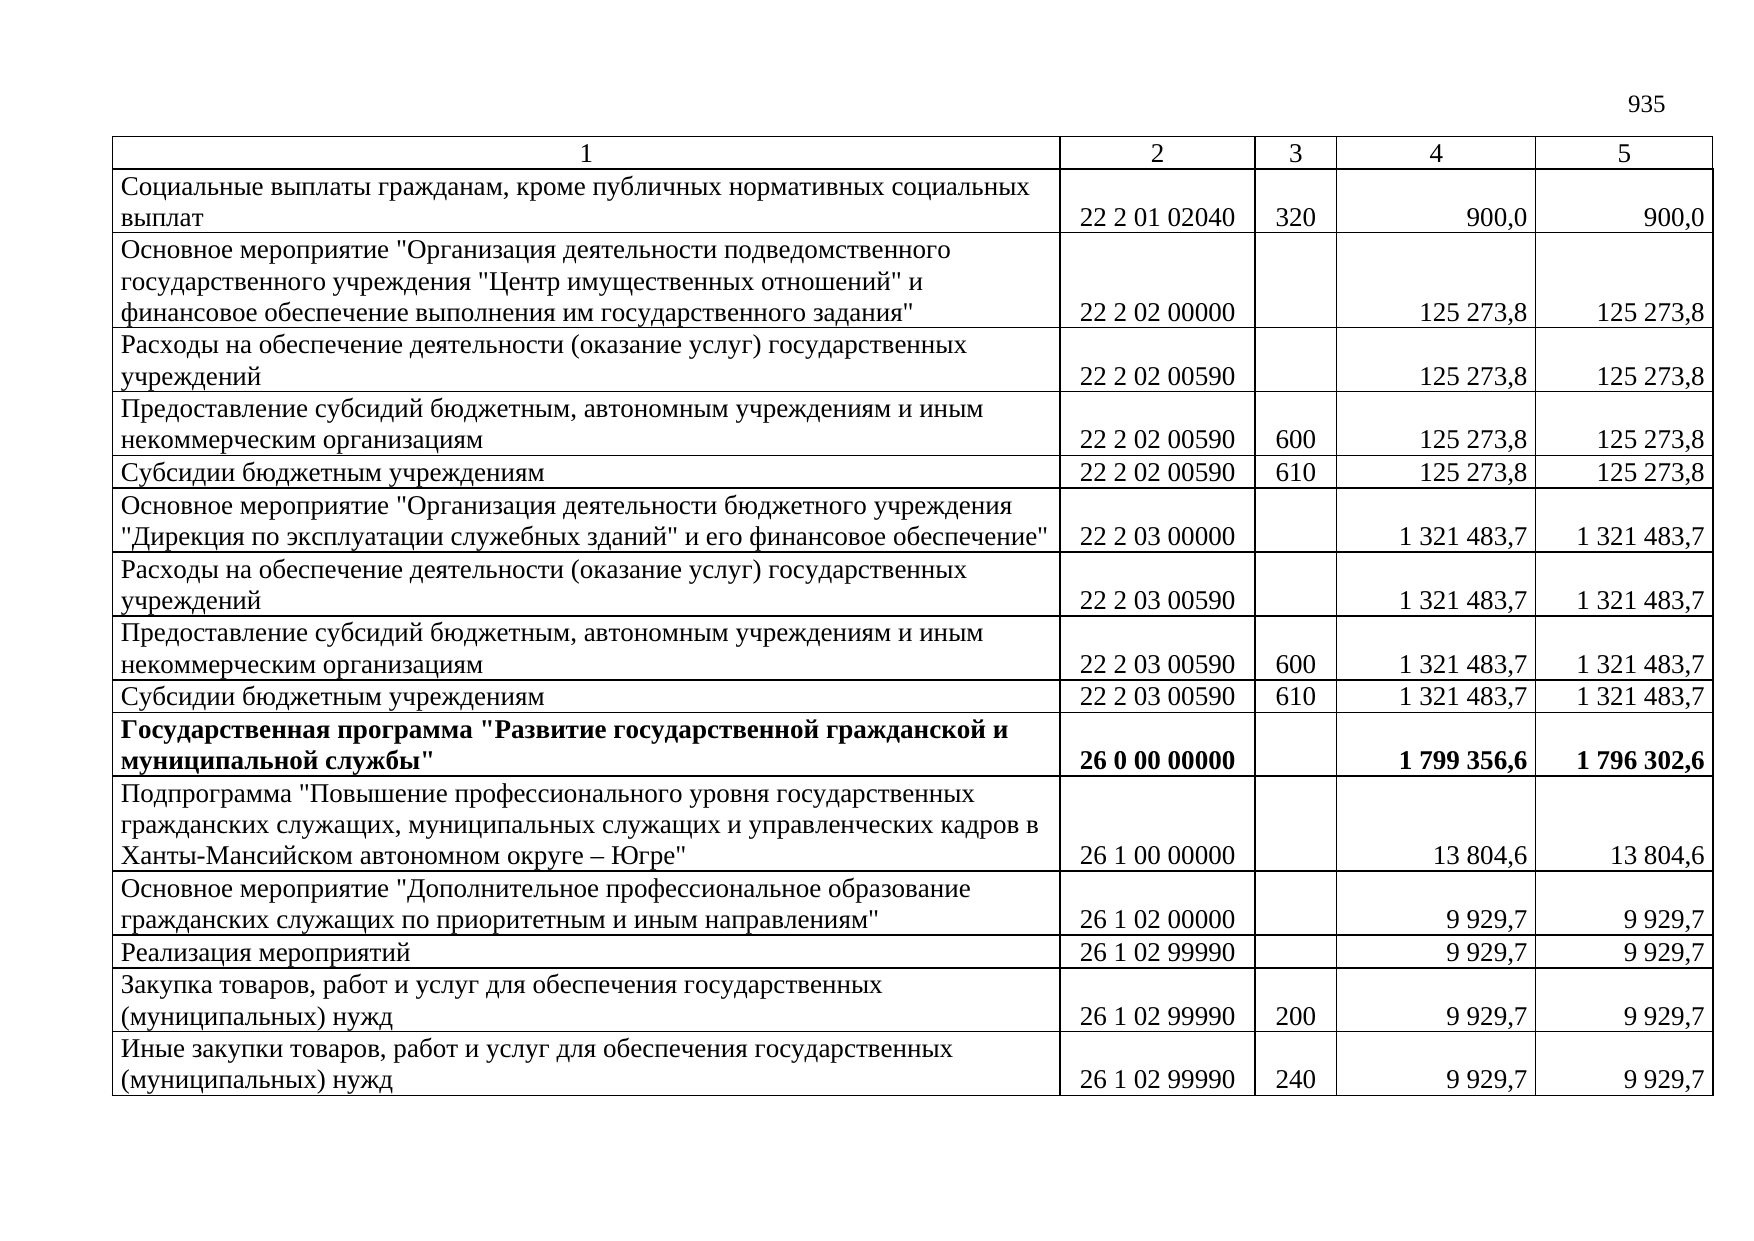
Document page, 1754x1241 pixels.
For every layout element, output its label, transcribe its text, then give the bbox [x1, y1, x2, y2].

table_header 2 [1061, 137, 1254, 168]
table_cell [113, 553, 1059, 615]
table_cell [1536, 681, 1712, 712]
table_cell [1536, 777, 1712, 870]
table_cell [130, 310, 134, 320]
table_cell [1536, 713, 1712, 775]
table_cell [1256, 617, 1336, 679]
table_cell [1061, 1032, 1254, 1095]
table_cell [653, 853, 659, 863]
table_header 4 [1337, 137, 1535, 168]
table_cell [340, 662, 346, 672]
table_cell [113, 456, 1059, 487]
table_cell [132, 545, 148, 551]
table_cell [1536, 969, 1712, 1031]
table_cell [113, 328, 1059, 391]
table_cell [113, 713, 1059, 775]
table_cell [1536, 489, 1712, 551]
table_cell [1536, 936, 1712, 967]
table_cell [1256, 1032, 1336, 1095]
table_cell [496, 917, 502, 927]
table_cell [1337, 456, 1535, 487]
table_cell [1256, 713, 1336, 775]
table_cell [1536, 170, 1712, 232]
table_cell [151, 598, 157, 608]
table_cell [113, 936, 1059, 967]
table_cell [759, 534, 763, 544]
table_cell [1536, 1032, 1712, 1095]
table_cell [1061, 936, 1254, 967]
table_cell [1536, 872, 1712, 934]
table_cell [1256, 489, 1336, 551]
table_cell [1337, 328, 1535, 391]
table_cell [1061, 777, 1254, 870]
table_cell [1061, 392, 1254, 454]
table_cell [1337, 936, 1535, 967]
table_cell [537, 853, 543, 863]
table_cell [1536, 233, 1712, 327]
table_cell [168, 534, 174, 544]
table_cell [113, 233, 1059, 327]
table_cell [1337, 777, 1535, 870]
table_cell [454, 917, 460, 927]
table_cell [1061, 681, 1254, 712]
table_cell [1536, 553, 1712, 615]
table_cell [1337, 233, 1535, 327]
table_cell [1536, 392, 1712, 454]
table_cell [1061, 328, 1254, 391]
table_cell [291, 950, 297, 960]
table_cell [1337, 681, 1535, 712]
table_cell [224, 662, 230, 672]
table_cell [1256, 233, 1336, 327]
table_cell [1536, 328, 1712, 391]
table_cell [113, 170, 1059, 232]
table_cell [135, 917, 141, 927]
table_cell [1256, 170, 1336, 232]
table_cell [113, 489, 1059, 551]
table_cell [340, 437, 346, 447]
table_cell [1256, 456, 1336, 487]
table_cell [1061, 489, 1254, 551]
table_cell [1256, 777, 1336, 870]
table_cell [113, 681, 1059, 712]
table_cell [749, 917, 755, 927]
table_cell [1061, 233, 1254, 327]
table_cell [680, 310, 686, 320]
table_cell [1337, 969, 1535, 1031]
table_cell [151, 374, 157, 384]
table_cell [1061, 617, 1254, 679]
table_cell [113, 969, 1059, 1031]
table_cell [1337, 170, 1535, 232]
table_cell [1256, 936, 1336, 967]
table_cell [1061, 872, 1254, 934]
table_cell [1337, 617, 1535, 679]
table_header 3 [1256, 137, 1336, 168]
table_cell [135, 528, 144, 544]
table_header 1 [113, 137, 1059, 168]
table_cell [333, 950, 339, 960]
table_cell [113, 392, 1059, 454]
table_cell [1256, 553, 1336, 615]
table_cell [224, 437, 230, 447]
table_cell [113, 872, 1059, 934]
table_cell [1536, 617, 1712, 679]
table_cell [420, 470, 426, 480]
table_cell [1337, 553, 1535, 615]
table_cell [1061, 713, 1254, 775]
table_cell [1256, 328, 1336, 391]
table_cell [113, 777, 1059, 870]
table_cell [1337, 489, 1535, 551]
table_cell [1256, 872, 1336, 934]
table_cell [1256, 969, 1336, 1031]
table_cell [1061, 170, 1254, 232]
table_header 5 [1536, 137, 1712, 168]
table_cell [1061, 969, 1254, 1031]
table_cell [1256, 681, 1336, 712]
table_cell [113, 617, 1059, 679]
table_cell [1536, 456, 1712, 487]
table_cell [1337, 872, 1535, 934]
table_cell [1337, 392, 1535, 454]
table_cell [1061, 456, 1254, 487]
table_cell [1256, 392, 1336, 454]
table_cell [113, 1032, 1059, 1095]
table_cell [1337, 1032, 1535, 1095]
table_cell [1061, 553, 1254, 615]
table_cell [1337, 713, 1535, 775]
